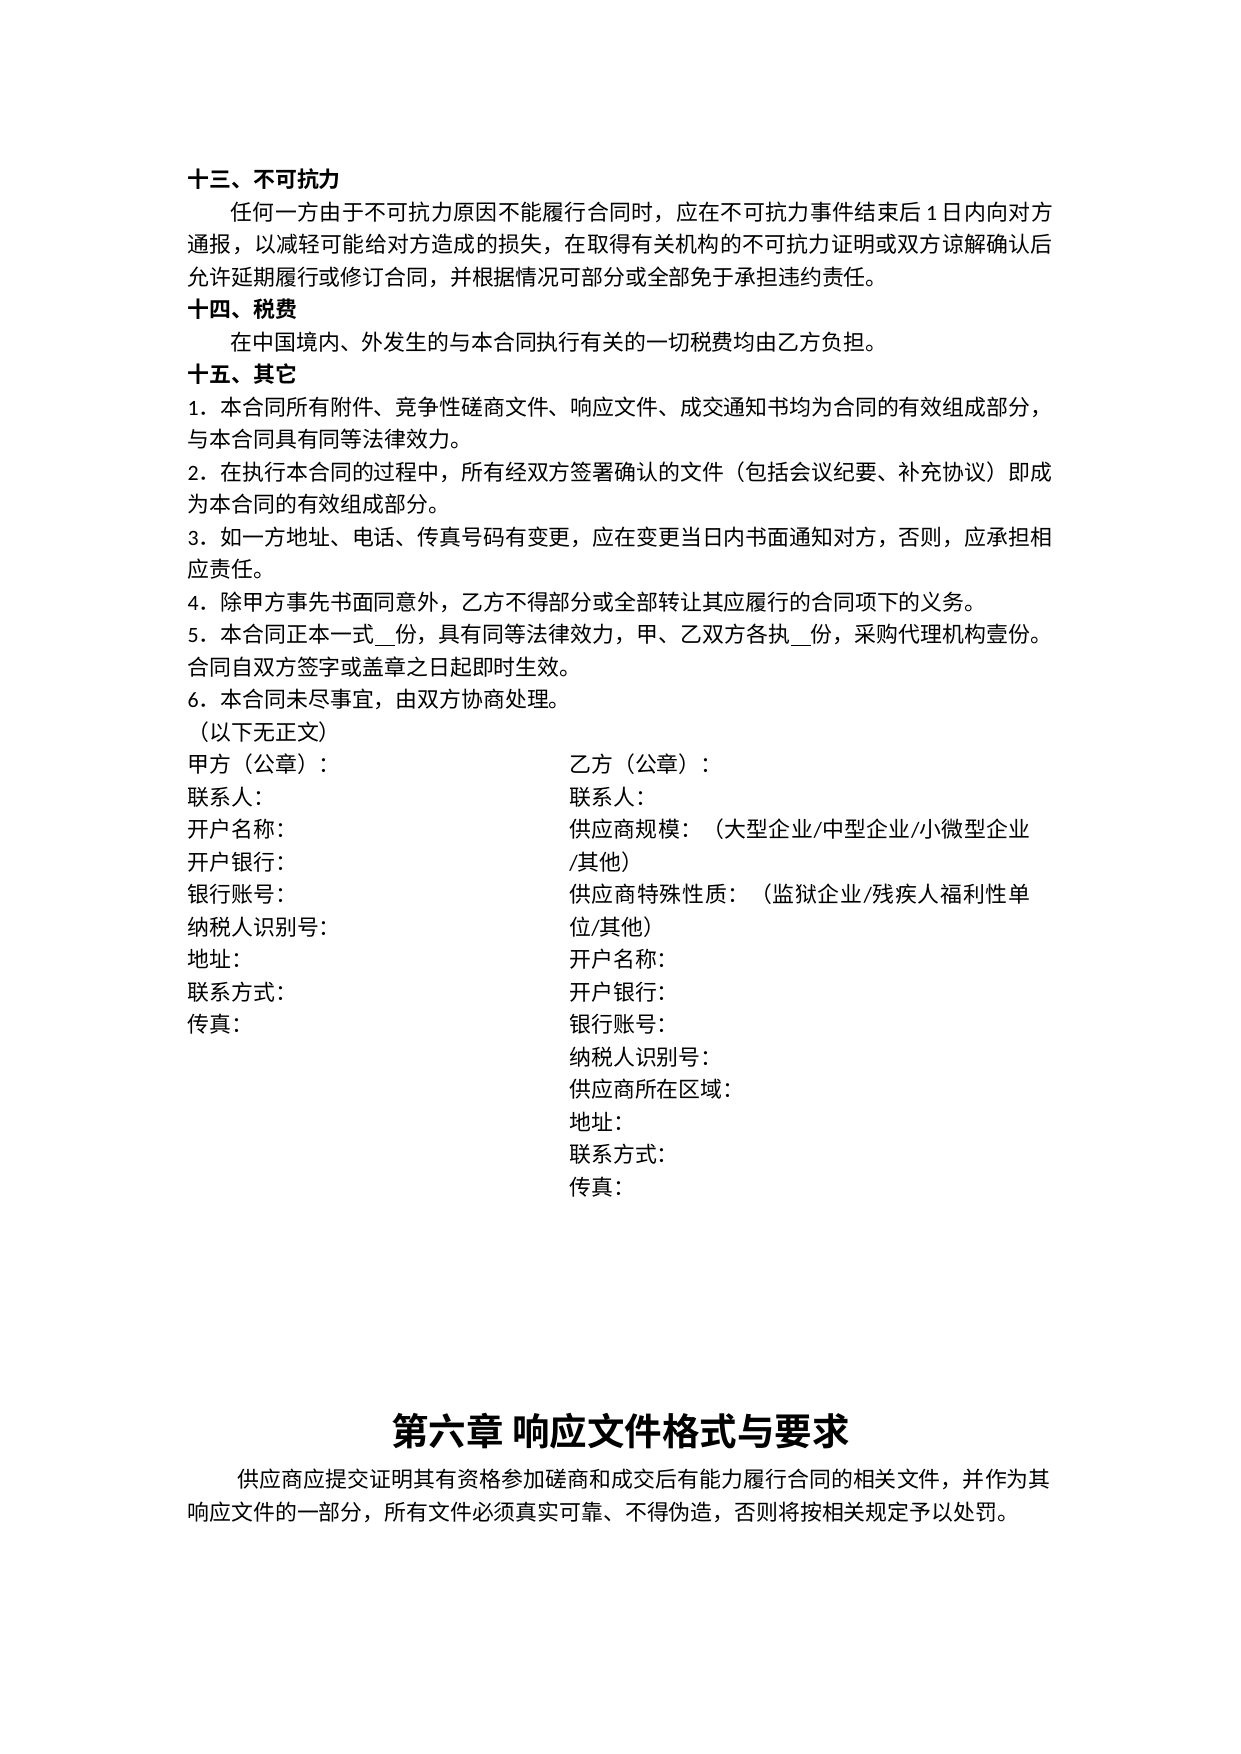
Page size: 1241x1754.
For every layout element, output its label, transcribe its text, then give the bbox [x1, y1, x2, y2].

text 4．除甲方事先书面同意外，乙方不得部分或全部转让其应履行的合同项下的义务。 [187, 584, 1053, 617]
text 3．如一方地址、电话、传真号码有变更，应在变更当日内书面通知对方，否则，应承担相应责任。 [187, 519, 1053, 584]
text 6．本合同未尽事宜，由双方协商处理。 [187, 682, 1053, 714]
text 5．本合同正本一式 份，具有同等法律效力，甲、乙双方各执 份，采购代理机构壹份。合同自双方签字或盖章之日起即时生效。 [187, 617, 1053, 682]
text 任何一方由于不可抗力原因不能履行合同时，应在不可抗力事件结束后1日内向对方通报，以减轻可能给对方造成的损失，在取得有关机构的不可抗力证明或双方谅解确认后，允许延期履行或修订合同，并根据情况可部分或全部免于承担违约责任。 [187, 194, 1053, 292]
text 2．在执行本合同的过程中，所有经双方签署确认的文件（包括会议纪要、补充协议）即成为本合同的有效组成部分。 [187, 454, 1053, 519]
text 供应商应提交证明其有资格参加磋商和成交后有能力履行合同的相关文件，并作为其响应文件的一部分，所有文件必须真实可靠、不得伪造，否则将按相关规定予以处罚。 [187, 1462, 1053, 1527]
text 在中国境内、外发生的与本合同执行有关的一切税费均由乙方负担。 [187, 324, 1053, 357]
table_header 甲方（公章）： 联系人： 开户名称： 开户银行： 银行账号： 纳税人识别号： 地址： 联系方式： 传真： [176, 747, 558, 1202]
text 十四、税费 [187, 292, 1053, 324]
text 第六章 响应文件格式与要求 [187, 1397, 1053, 1462]
text （以下无正文） [187, 714, 1053, 747]
table_header 乙方（公章）： 联系人： 供应商规模：（大型企业/中型企业/小微型企业/其他） 供应商特殊性质：（监狱企业/残疾人福利性单位/其他） 开户名称： 开户银行： 银行账号： 纳税人识别号： 供应商所在区域： 地址： 联系方式： 传真： [558, 747, 1041, 1202]
text 十三、不可抗力 [187, 162, 1053, 194]
text 十五、其它 [187, 357, 1053, 389]
text 1．本合同所有附件、竞争性磋商文件、响应文件、成交通知书均为合同的有效组成部分，与本合同具有同等法律效力。 [187, 389, 1053, 454]
